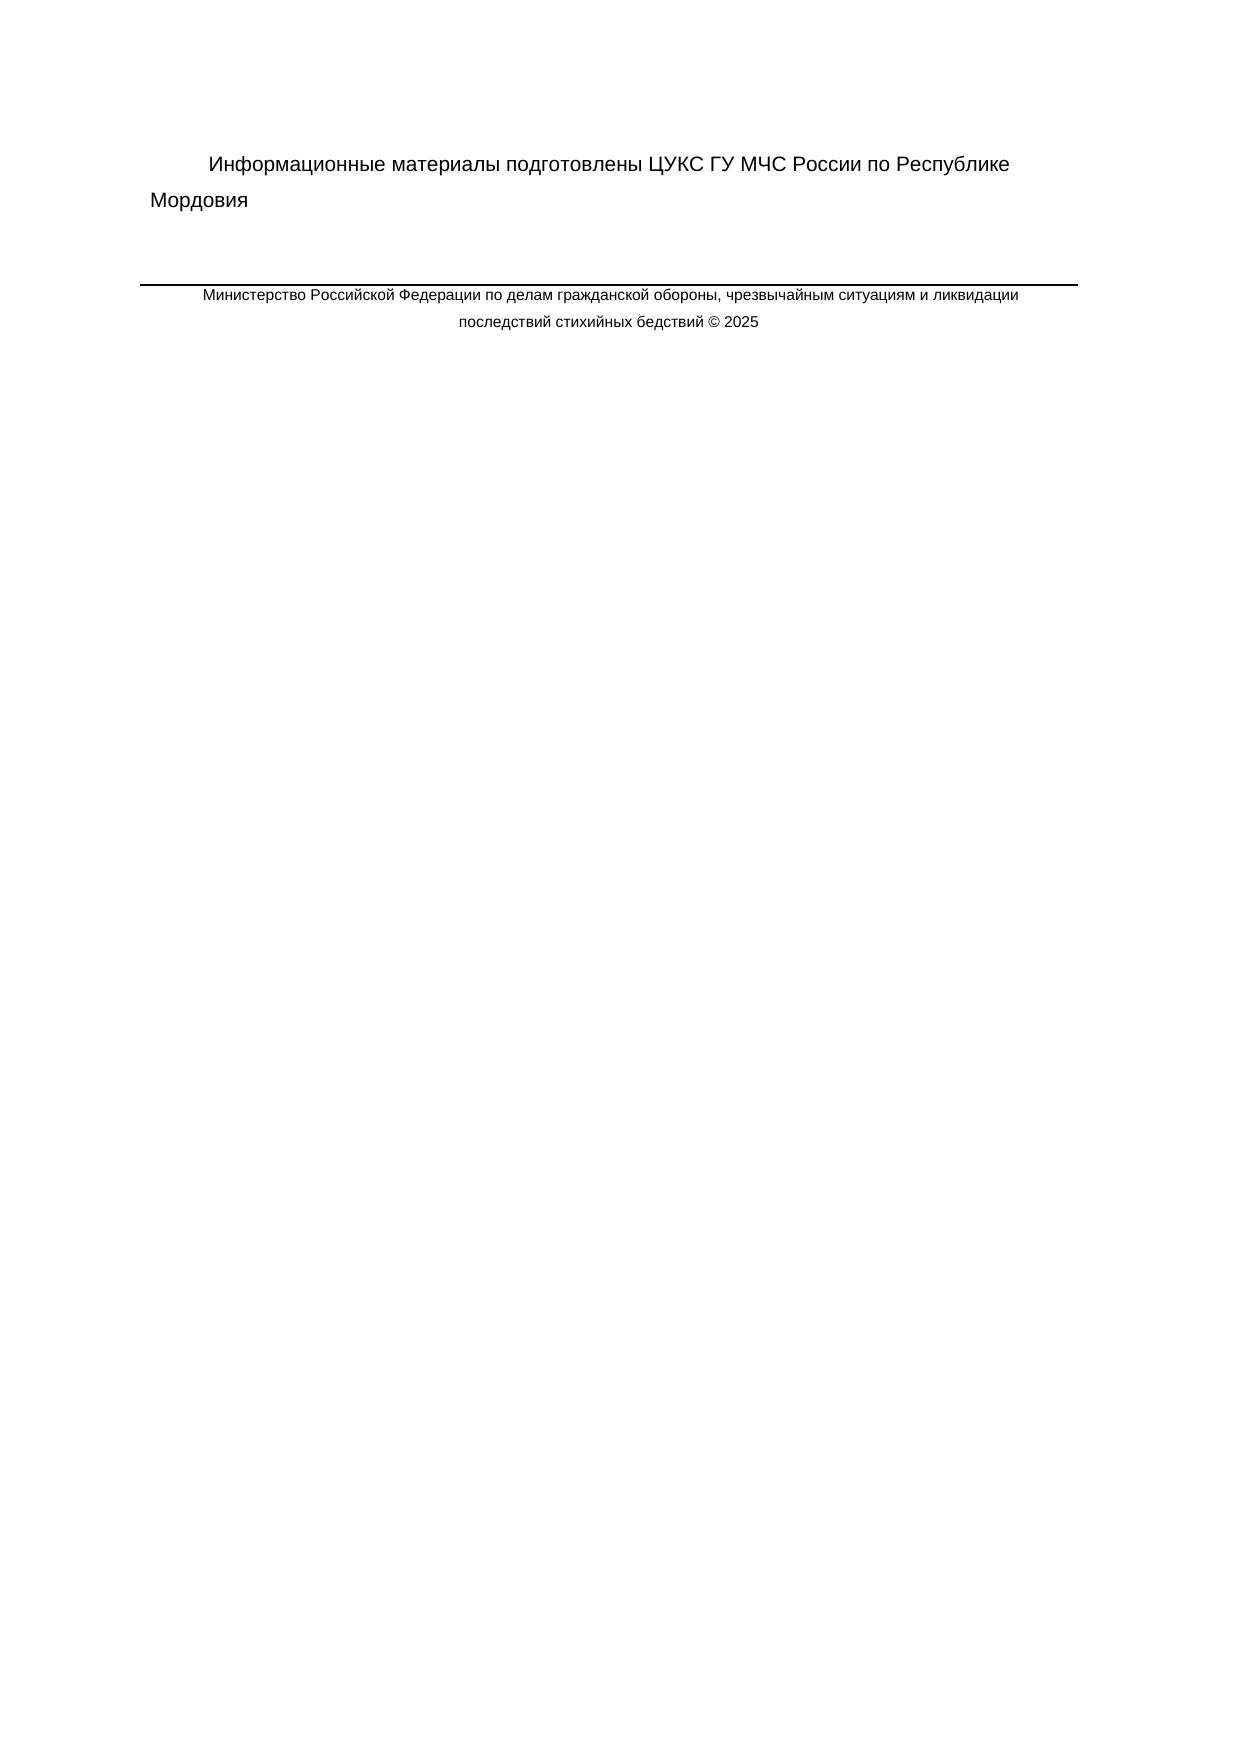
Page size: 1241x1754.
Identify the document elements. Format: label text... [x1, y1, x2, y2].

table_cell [140, 150, 1078, 284]
table_cell Министерство Российской Федерации по делам гражданской обороны, чрезвычайным ситуациям и ликвидации последствий стихийных бедствий © 2025 [140, 286, 1078, 368]
